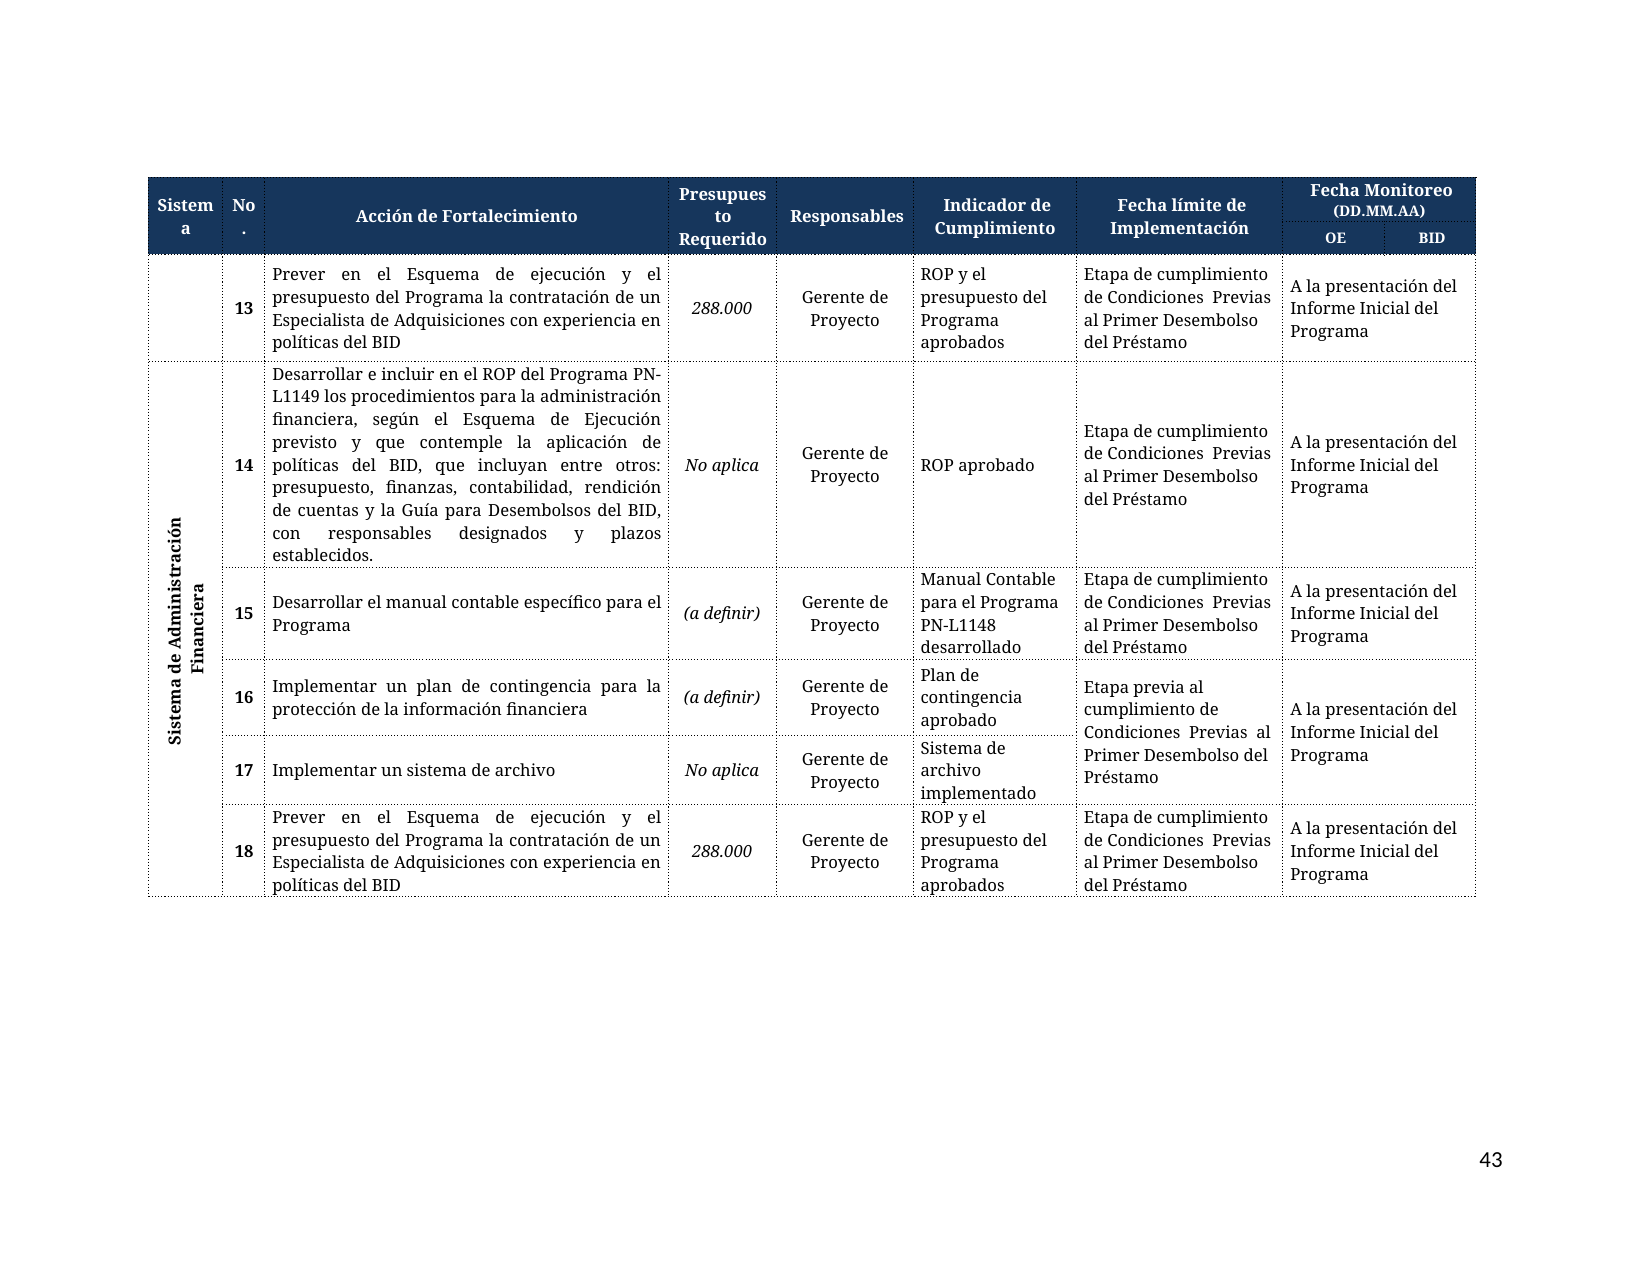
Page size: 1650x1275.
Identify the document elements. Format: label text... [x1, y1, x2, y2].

table_cell Gerente de Proyecto [777, 804, 913, 896]
table_cell Gerente de Proyecto [777, 567, 913, 659]
table_cell Desarrollar el manual contable específico para el Programa [265, 567, 669, 659]
table_cell BID [1384, 221, 1476, 254]
table_header Responsables [777, 177, 913, 254]
table_cell Gerente de Proyecto [777, 735, 913, 804]
table_cell A la presentación del Informe Inicial del Programa [1283, 659, 1476, 804]
table_cell OE [1283, 221, 1384, 254]
table_cell Etapa de cumplimiento de Condiciones Previas al Primer Desembolso del Préstamo [1076, 361, 1283, 567]
table_header Acción de Fortalecimiento [265, 177, 669, 254]
table_cell ROP y el presupuesto del Programa aprobados [913, 254, 1076, 361]
table_cell No aplica [669, 361, 777, 567]
table_cell Etapa de cumplimiento de Condiciones Previas al Primer Desembolso del Préstamo [1076, 254, 1283, 361]
table_cell Implementar un plan de contingencia para la protección de la información financiera [265, 659, 669, 735]
table_cell Implementar un sistema de archivo [265, 735, 669, 804]
table_cell 288.000 [669, 254, 777, 361]
table_cell ROP y el presupuesto del Programa aprobados [913, 804, 1076, 896]
table_cell Prever en el Esquema de ejecución y el presupuesto del Programa la contratación de un Especialista de Adquisiciones con experiencia en políticas del BID [265, 254, 669, 361]
table_header Presupuesto Requerido [669, 177, 777, 254]
table_cell Etapa previa al cumplimiento de Condiciones Previas al Primer Desembolso del Préstamo [1076, 659, 1283, 804]
table_cell A la presentación del Informe Inicial del Programa [1283, 254, 1476, 361]
table_cell 18 [223, 804, 265, 896]
table_cell Plan de contingencia aprobado [913, 659, 1076, 735]
table_cell A la presentación del Informe Inicial del Programa [1283, 804, 1476, 896]
table_cell ROP aprobado [913, 361, 1076, 567]
table_header No. [223, 177, 265, 254]
table_cell Etapa de cumplimiento de Condiciones Previas al Primer Desembolso del Préstamo [1076, 567, 1283, 659]
table_cell A la presentación del Informe Inicial del Programa [1283, 361, 1476, 567]
table_cell 13 [223, 254, 265, 361]
table_cell (a definir) [669, 567, 777, 659]
table_cell Etapa de cumplimiento de Condiciones Previas al Primer Desembolso del Préstamo [1076, 804, 1283, 896]
table_cell 16 [223, 659, 265, 735]
table_cell No aplica [669, 735, 777, 804]
table_cell Gerente de Proyecto [777, 254, 913, 361]
table_header Fecha Monitoreo (DD.MM.AA) [1283, 177, 1476, 221]
table_header Indicador de Cumplimiento [913, 177, 1076, 254]
table_cell 288.000 [669, 804, 777, 896]
table_cell A la presentación del Informe Inicial del Programa [1283, 567, 1476, 659]
table_cell Sistema de archivo implementado [913, 735, 1076, 804]
table_cell 15 [223, 567, 265, 659]
table_cell Gerente de Proyecto [777, 659, 913, 735]
table_cell (a definir) [669, 659, 777, 735]
table_cell Desarrollar e incluir en el ROP del Programa PN-L1149 los procedimientos para la administración financiera, según el Esquema de Ejecución previsto y que contemple la aplicación de políticas del BID, que incluyan entre otros: presupuesto, finanzas, contabilidad, rendición de cuentas y la Guía para Desembolsos del BID, con responsables designados y plazos establecidos. [265, 361, 669, 567]
table_cell 14 [223, 361, 265, 567]
table_header Fecha límite de Implementación [1076, 177, 1283, 254]
table_cell 17 [223, 735, 265, 804]
table_header Sistema [148, 177, 223, 254]
table_cell Sistema de Administración Financiera [148, 361, 223, 896]
table_cell Manual Contable para el Programa PN-L1148 desarrollado [913, 567, 1076, 659]
table_cell Gerente de Proyecto [777, 361, 913, 567]
table_cell Prever en el Esquema de ejecución y el presupuesto del Programa la contratación de un Especialista de Adquisiciones con experiencia en políticas del BID [265, 804, 669, 896]
